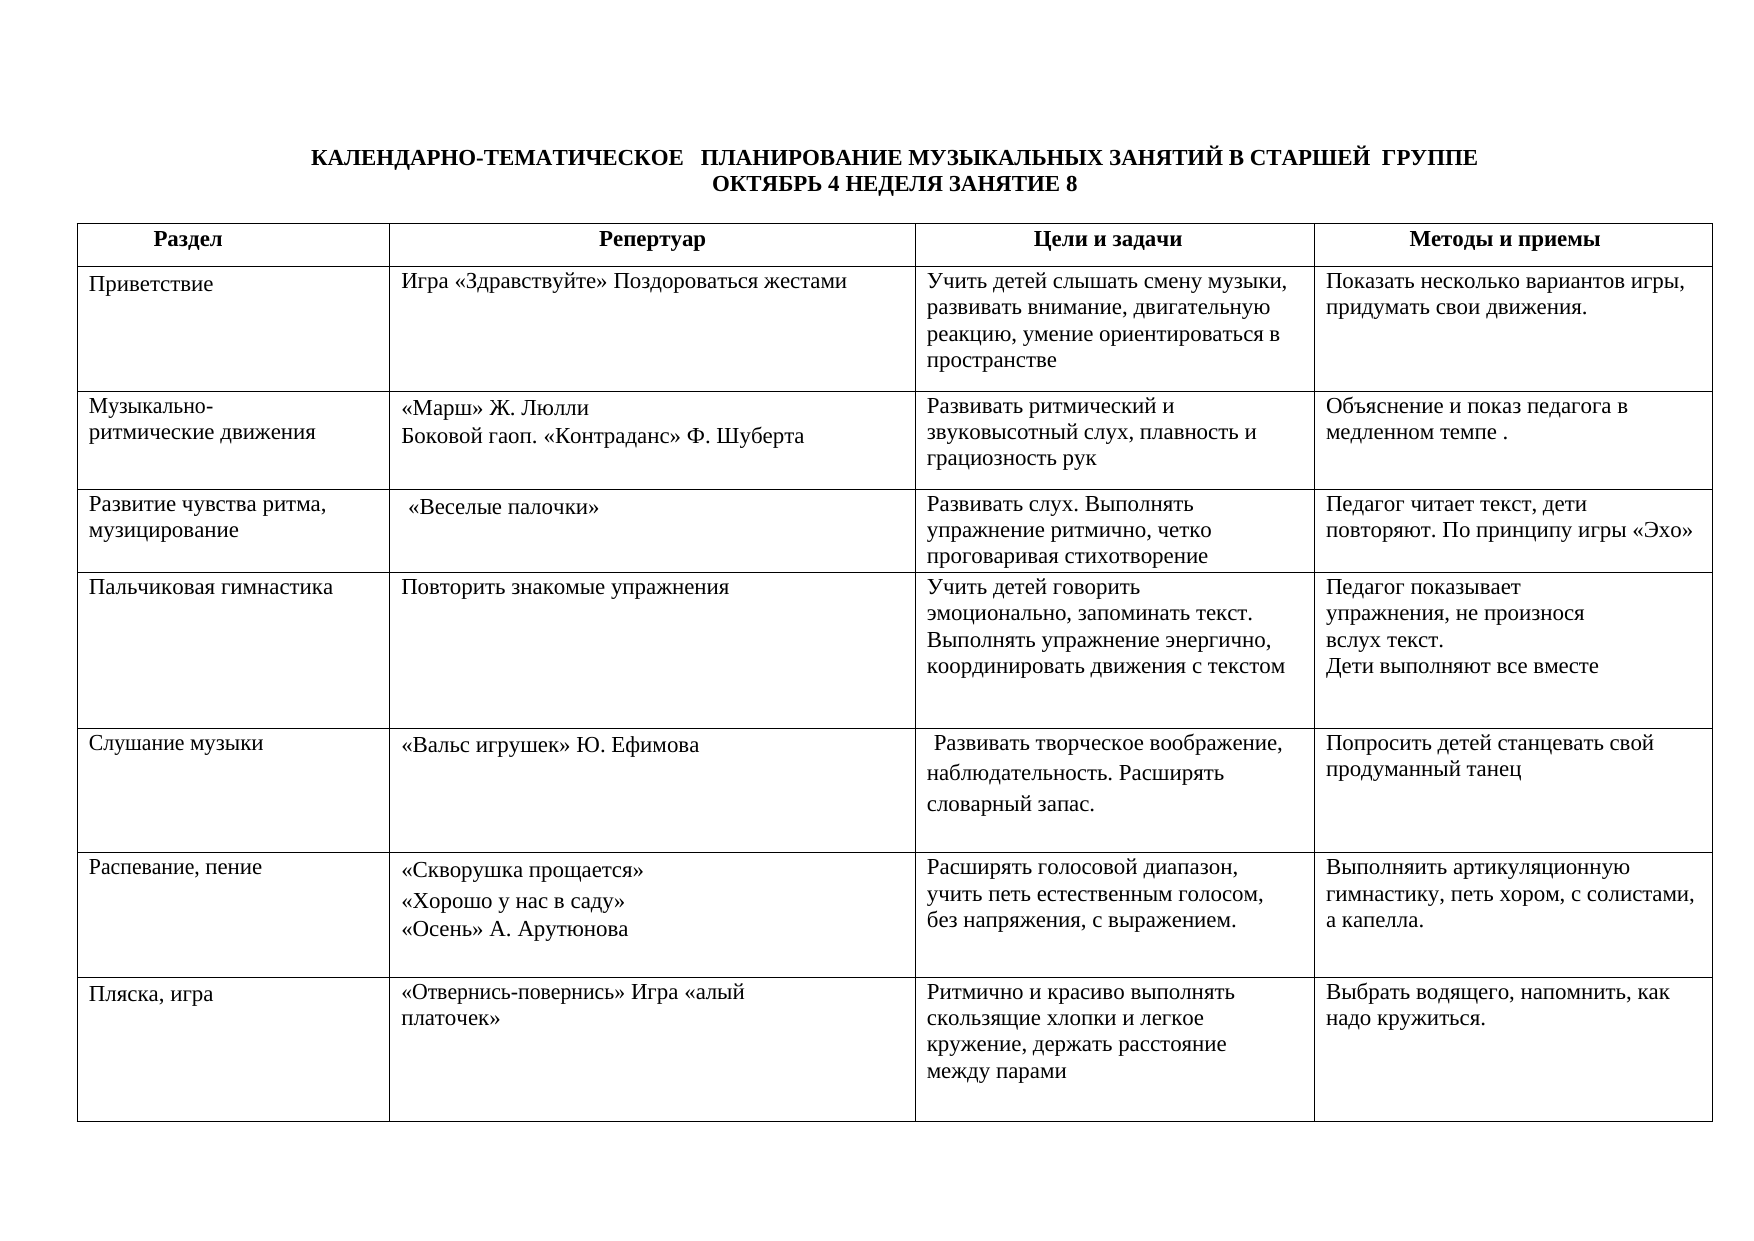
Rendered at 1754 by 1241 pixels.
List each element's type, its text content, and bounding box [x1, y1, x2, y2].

table_cell Учить детей слышать смену музыки, развивать внимание, двигательную реакцию, умение ориентироваться в пространстве [916, 267, 1314, 391]
table_cell Выбрать водящего, напомнить, как надо кружиться. [1315, 978, 1712, 1121]
table_cell Повторить знакомые упражнения [390, 573, 915, 728]
table_cell Объяснение и показ педагога в медленном темпе . [1315, 392, 1712, 489]
table_cell «Вальс игрушек» Ю. Ефимова [390, 729, 915, 852]
table_cell «Марш» Ж. Люлли Боковой гаоп. «Контраданс» Ф. Шуберта [390, 392, 915, 489]
text КАЛЕНДАРНО-ТЕМАТИЧЕСКОЕ ПЛАНИРОВАНИЕ МУЗЫКАЛЬНЫХ ЗАНЯТИЙ В СТАРШЕЙ ГРУППЕ [64, 144, 1725, 170]
table_cell Развивать творческое воображение, наблюдательность. Расширять словарный запас. [916, 729, 1314, 852]
table_cell Учить детей говорить эмоционально, запоминать текст. Выполнять упражнение энергично, координировать движения с текстом [916, 573, 1314, 728]
table_cell «Отвернись-повернись» Игра «алый платочек» [390, 978, 915, 1121]
table_header Цели и задачи [916, 224, 1314, 266]
table_cell Развитие чувства ритма, музицирование [78, 490, 389, 572]
table_cell Распевание, пение [78, 853, 389, 977]
table_cell Попросить детей станцевать свой продуманный танец [1315, 729, 1712, 852]
table_header Репертуар [390, 224, 915, 266]
table_cell Развивать ритмический и звуковысотный слух, плавность и грациозность рук [916, 392, 1314, 489]
table_cell Выполняить артикуляционную гимнастику, петь хором, с солистами, а капелла. [1315, 853, 1712, 977]
table_cell Педагог читает текст, дети повторяют. По принципу игры «Эхо» [1315, 490, 1712, 572]
table_cell Пальчиковая гимнастика [78, 573, 389, 728]
table_cell Педагог показывает упражнения, не произнося вслух текст. Дети выполняют все вместе [1315, 573, 1712, 728]
table_cell Игра «Здравствуйте» Поздороваться жестами [390, 267, 915, 391]
table_cell Показать несколько вариантов игры, придумать свои движения. [1315, 267, 1712, 391]
table_cell Пляска, игра [78, 978, 389, 1121]
text ОКТЯБРЬ 4 НЕДЕЛЯ ЗАНЯТИЕ 8 [64, 170, 1725, 196]
table_cell Приветствие [78, 267, 389, 391]
table_cell «Веселые палочки» [390, 490, 915, 572]
table_header Методы и приемы [1315, 224, 1712, 266]
table_cell Развивать слух. Выполнять упражнение ритмично, четко проговаривая стихотворение [916, 490, 1314, 572]
table_cell Расширять голосовой диапазон, учить петь естественным голосом, без напряжения, с выражением. [916, 853, 1314, 977]
table_cell Ритмично и красиво выполнять скользящие хлопки и легкое кружение, держать расстояние между парами [916, 978, 1314, 1121]
table_header Раздел [78, 224, 389, 266]
table_cell «Скворушка прощается» «Хорошо у нас в саду» «Осень» А. Арутюнова [390, 853, 915, 977]
table_cell Слушание музыки [78, 729, 389, 852]
table_cell Музыкально- ритмические движения [78, 392, 389, 489]
